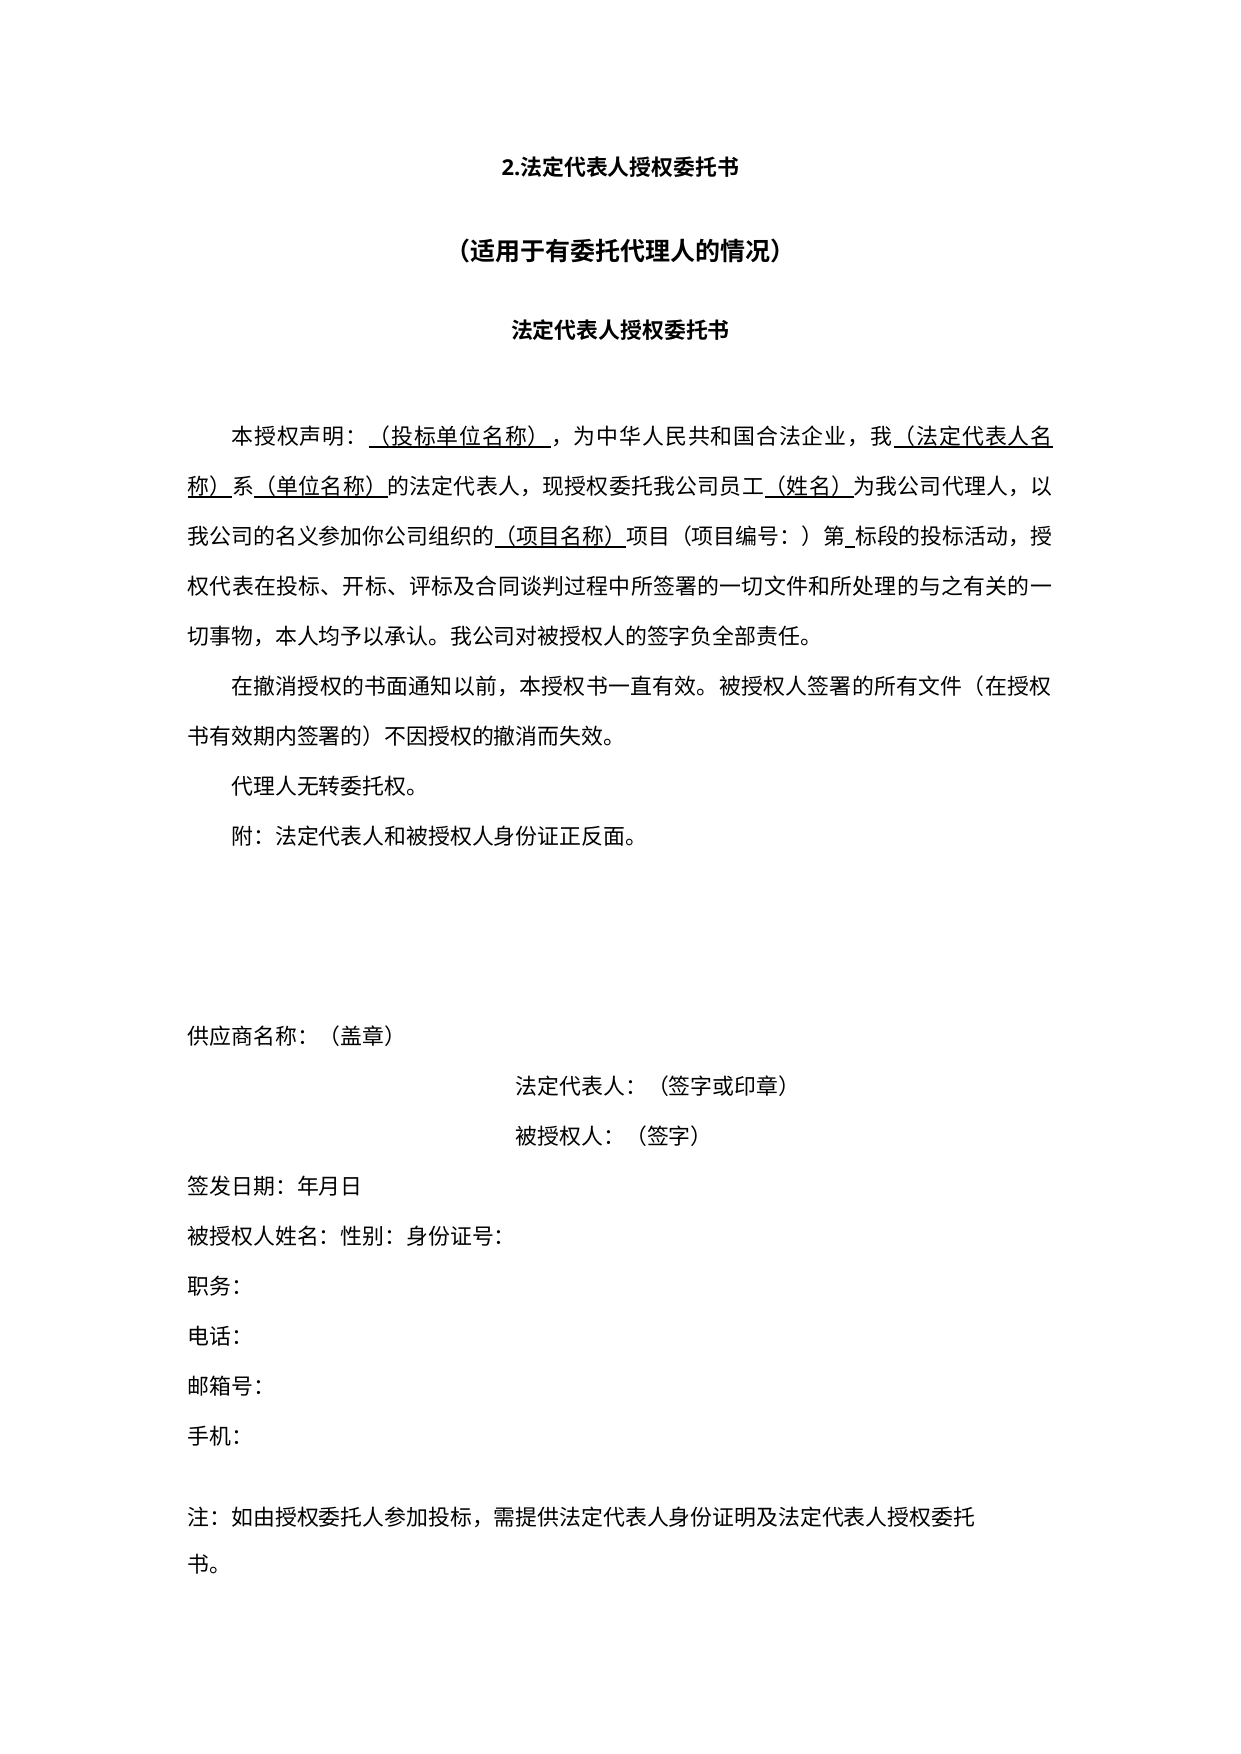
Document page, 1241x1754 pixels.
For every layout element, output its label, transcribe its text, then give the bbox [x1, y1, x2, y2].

text 被授权人：（签字） [187, 1105, 1053, 1155]
text 本授权声明：（投标单位名称），为中华人民共和国合法企业，我（法定代表人名称）系（单位名称）的法定代表人，现授权委托我公司员工（姓名）为我公司代理人，以我公司的名义参加你公司组织的（项目名称）项目（项目编号：）第 标段的投标活动，授权代表在投标、开标、评标及合同谈判过程中所签署的一切文件和所处理的与之有关的一切事物，本人均予以承认。我公司对被授权人的签字负全部责任。 [187, 405, 1053, 655]
text 被授权人姓名：性别：身份证号： [187, 1205, 1053, 1255]
text 代理人无转委托权。 [187, 755, 1053, 805]
text 注：如由授权委托人参加投标，需提供法定代表人身份证明及法定代表人授权委托书。 [187, 1499, 995, 1579]
text 签发日期：年月日 [187, 1155, 1053, 1205]
text 2.法定代表人授权委托书 [187, 150, 1053, 182]
text （适用于有委托代理人的情况） [187, 232, 1053, 268]
text 供应商名称：（盖章） [187, 1005, 1053, 1055]
text 法定代表人授权委托书 [187, 313, 1053, 344]
text 法定代表人：（签字或印章） [187, 1055, 1053, 1105]
text 附：法定代表人和被授权人身份证正反面。 [187, 805, 1053, 855]
text 手机： [187, 1405, 1053, 1455]
text 职务： [187, 1255, 1053, 1305]
text 在撤消授权的书面通知以前，本授权书一直有效。被授权人签署的所有文件（在授权书有效期内签署的）不因授权的撤消而失效。 [187, 655, 1053, 755]
text 电话： [187, 1305, 1053, 1355]
text 邮箱号： [187, 1355, 1053, 1405]
